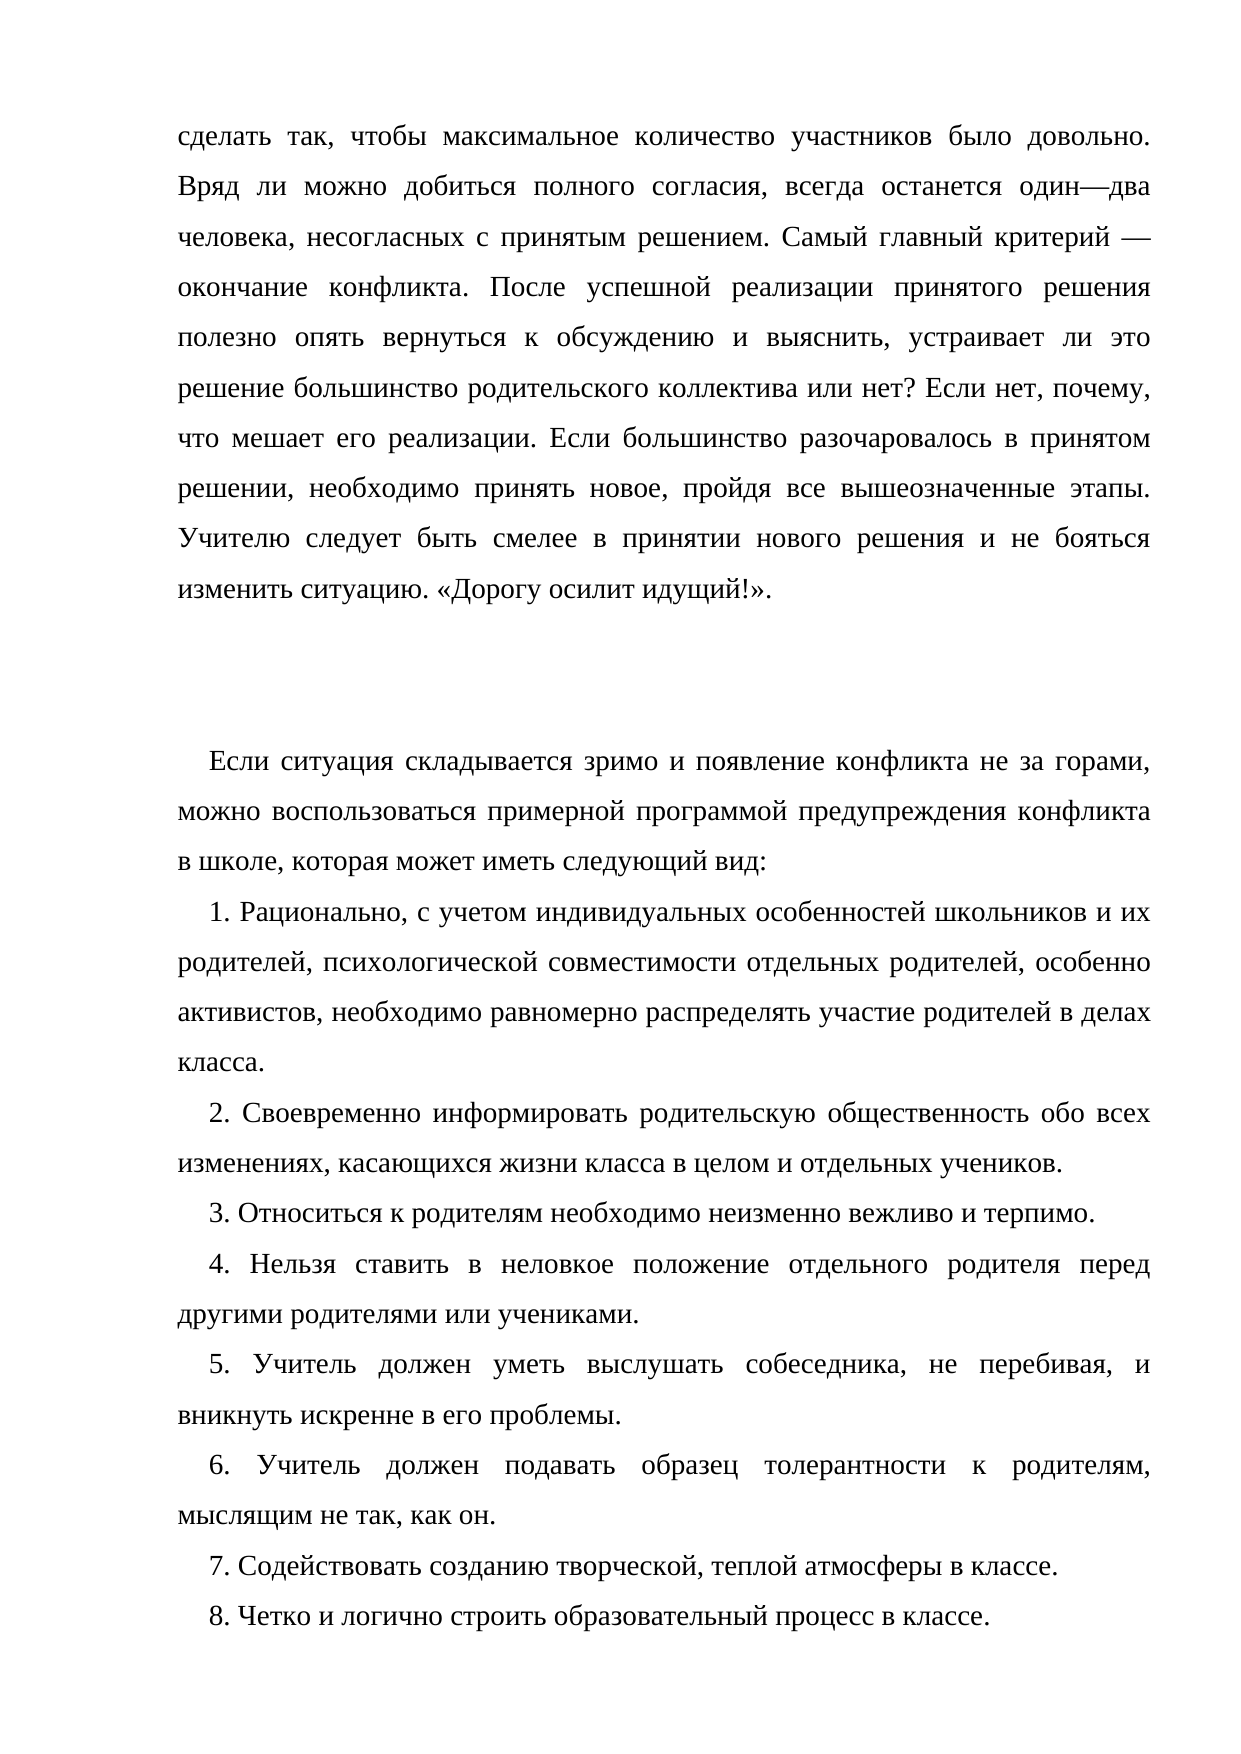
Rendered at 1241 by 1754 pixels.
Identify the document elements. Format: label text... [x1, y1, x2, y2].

text 5. Учитель должен уметь выслушать собеседника, не перебивая, и вникнуть искренне в его проблемы. [177, 1346, 1152, 1430]
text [177, 118, 1152, 604]
text 8. Четко и логично строить образовательный процесс в классе. [177, 1598, 1152, 1632]
text 1. Рационально, с учетом индивидуальных особенностей школьников и их родителей, психологической совместимости отдельных родителей, особенно активистов, необходимо равномерно распределять участие родителей в делах класса. [177, 894, 1152, 1078]
text 4. Нельзя ставить в неловкое положение отдельного родителя перед другими родителями или учениками. [177, 1246, 1152, 1330]
text Если ситуация складывается зримо и появление конфликта не за горами, можно воспользоваться примерной программой предупреждения конфликта в школе, которая может иметь следующий вид: [177, 743, 1152, 877]
text 6. Учитель должен подавать образец толерантности к родителям, мыслящим не так, как он. [177, 1447, 1152, 1531]
text 7. Содействовать созданию творческой, теплой атмосферы в классе. [177, 1548, 1152, 1581]
text 2. Своевременно информировать родительскую общественность обо всех изменениях, касающихся жизни класса в целом и отдельных учеников. [177, 1095, 1152, 1179]
text 3. Относиться к родителям необходимо неизменно вежливо и терпимо. [177, 1196, 1152, 1229]
